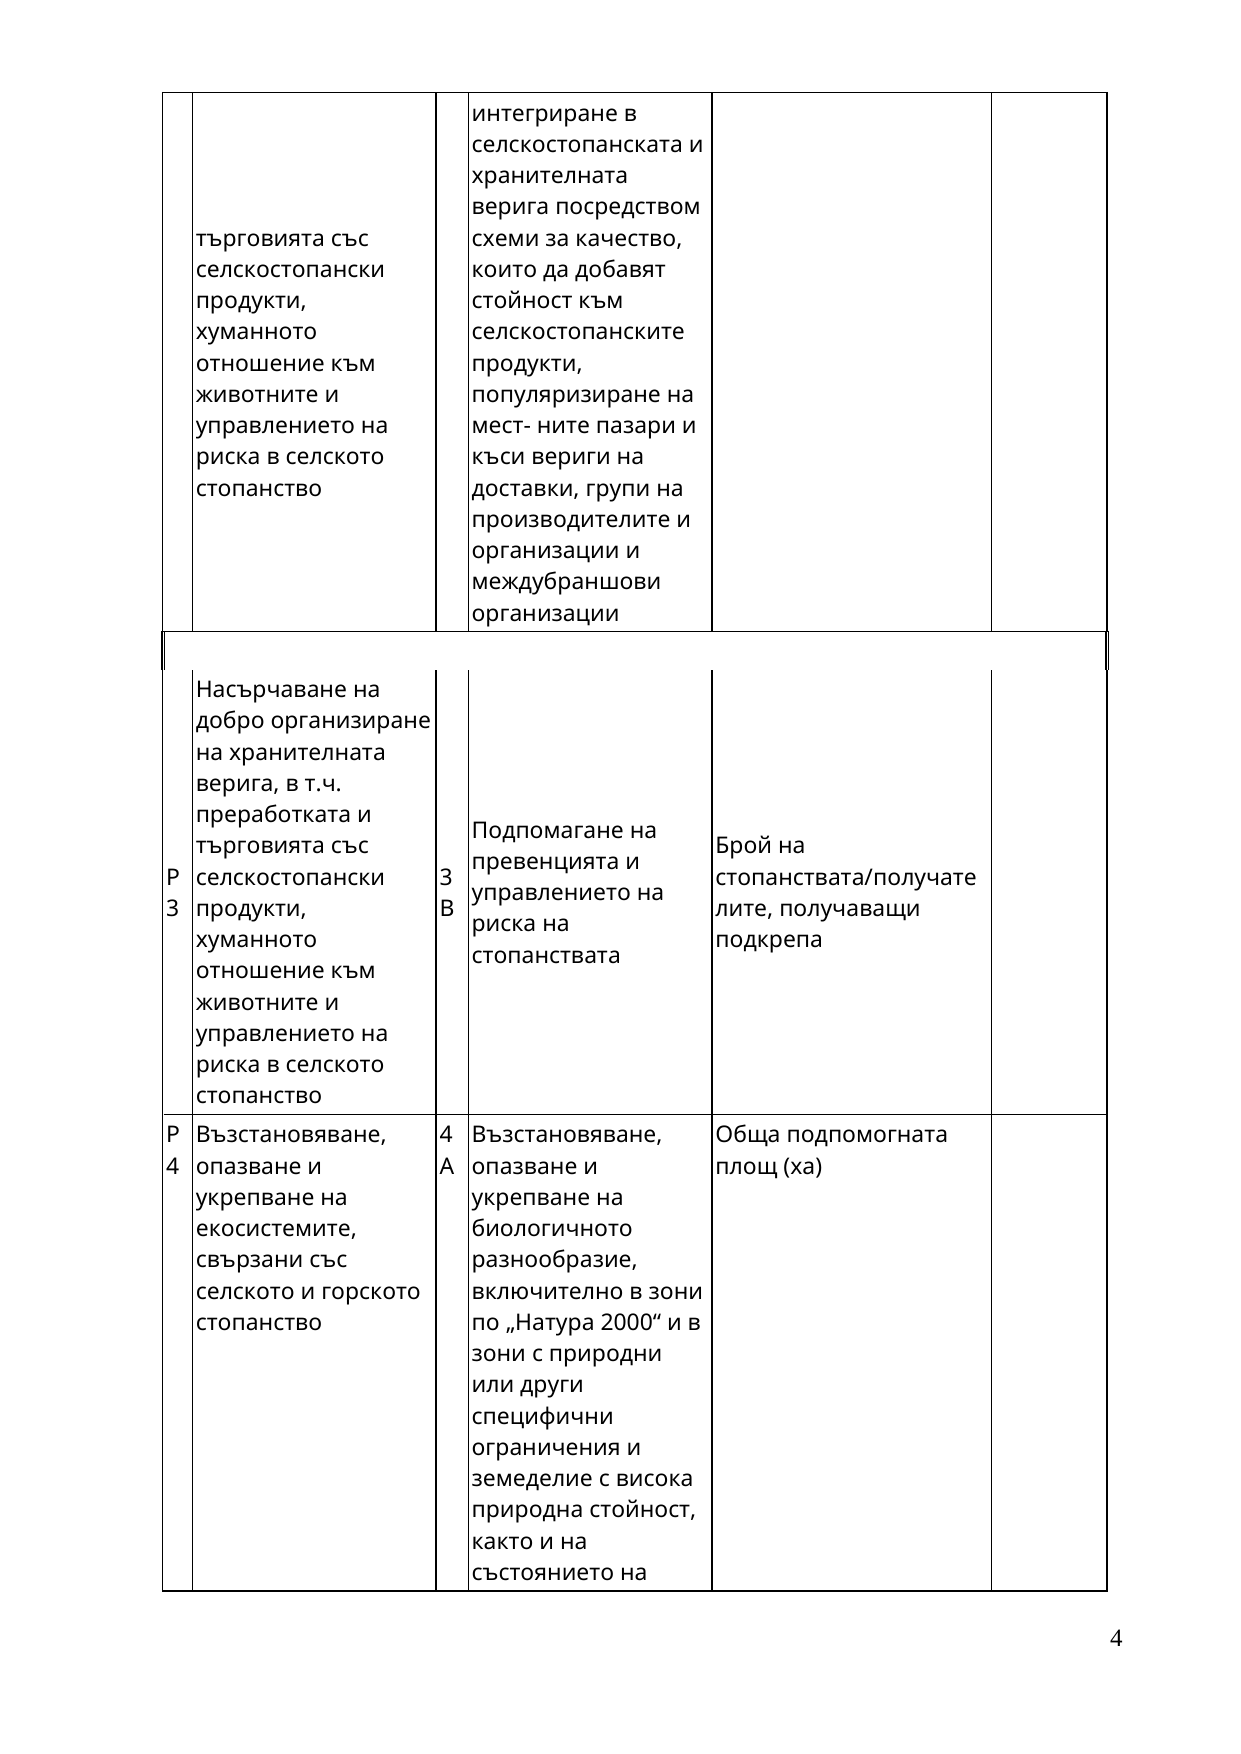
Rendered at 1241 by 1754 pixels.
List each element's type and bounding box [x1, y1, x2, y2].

table_cell [148, 89, 1122, 1595]
